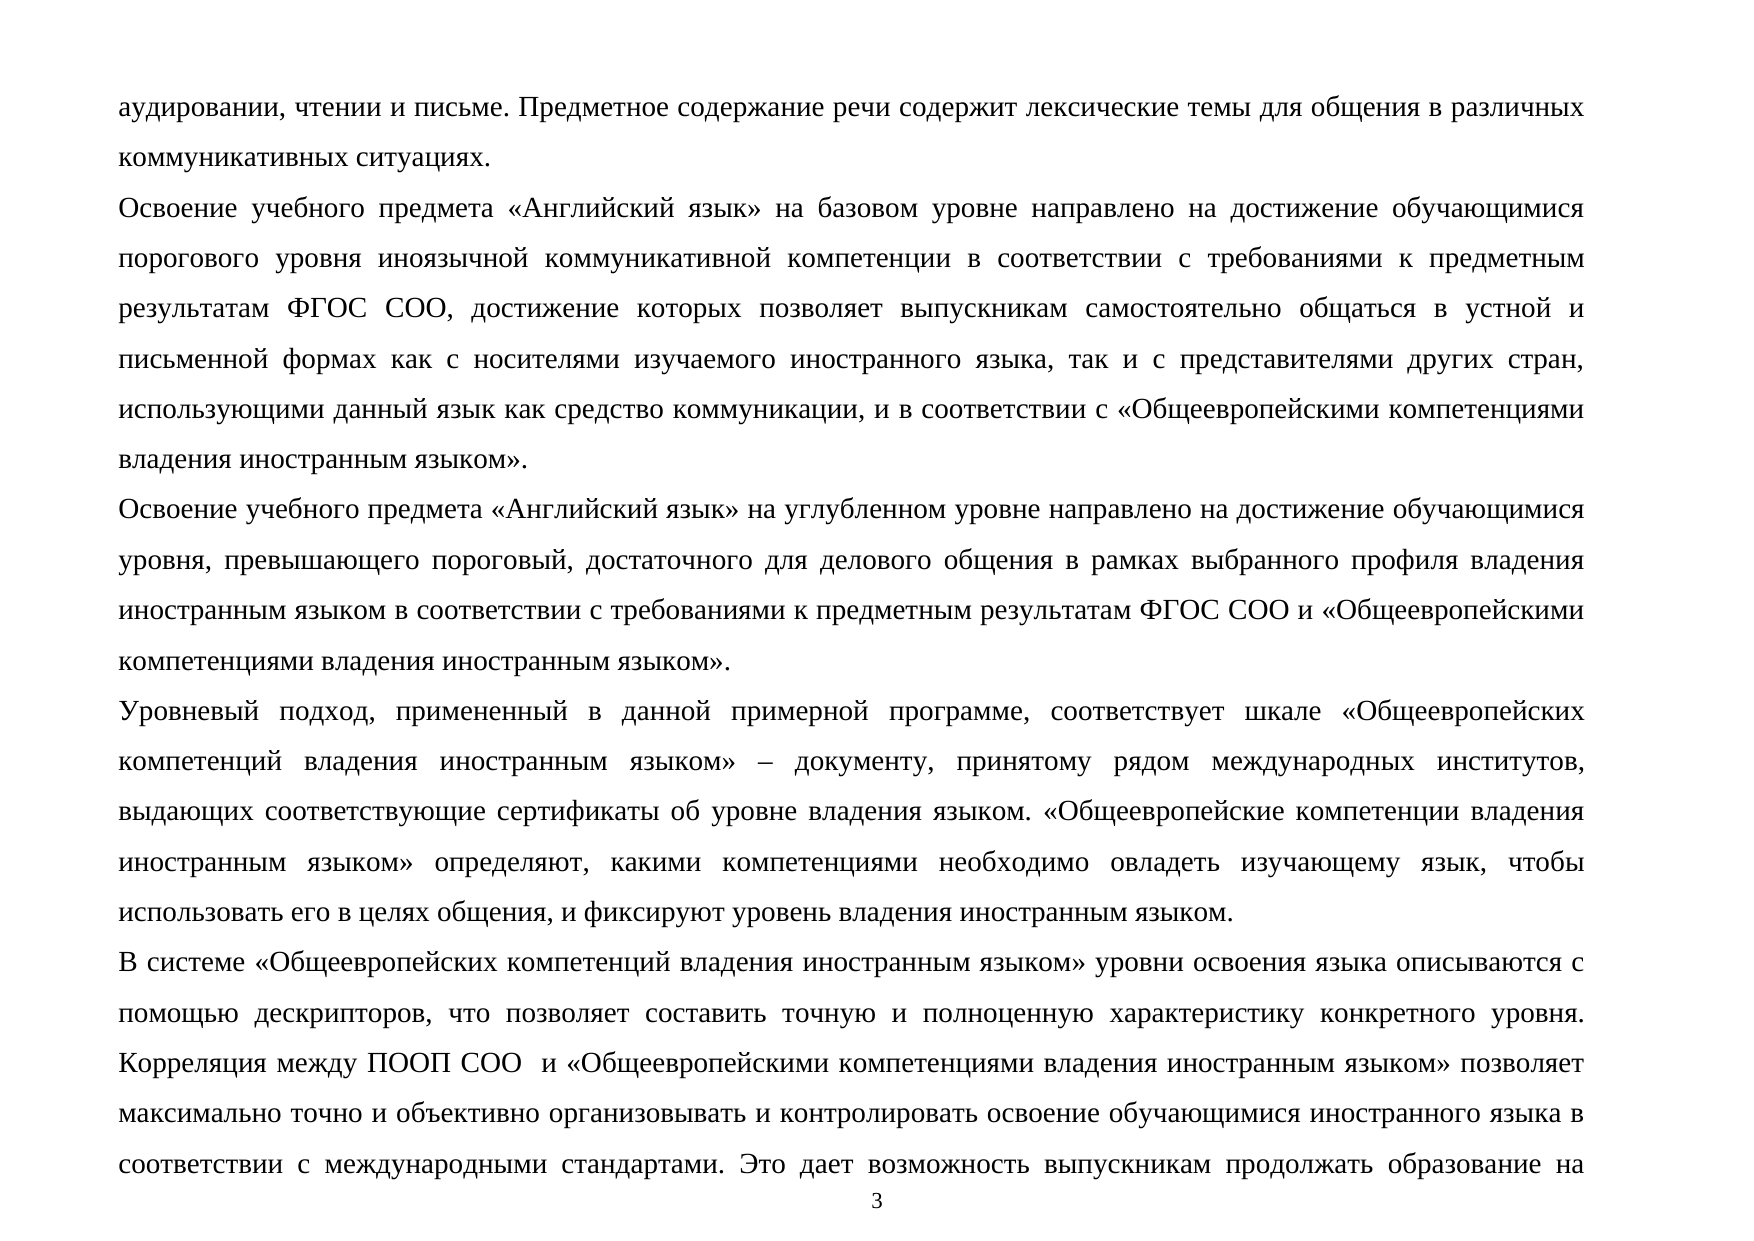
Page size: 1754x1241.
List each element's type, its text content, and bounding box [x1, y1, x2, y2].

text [118, 944, 1586, 1179]
text Освоение учебного предмета «Английский язык» на базовом уровне направлено на достижение обучающимися порогового уровня иноязычной коммуникативной компетенции в соответствии с требованиями к предметным результатам ФГОС СОО, достижение которых позволяет выпускникам самостоятельно общаться в устной и письменной формах как с носителями изучаемого иностранного языка, так и с представителями других стран, использующими данный язык как средство коммуникации, и в соответствии с «Общеевропейскими компетенциями владения иностранным языком». [118, 190, 1586, 475]
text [118, 89, 1586, 173]
text Освоение учебного предмета «Английский язык» на углубленном уровне направлено на достижение обучающимися уровня, превышающего пороговый, достаточного для делового общения в рамках выбранного профиля владения иностранным языком в соответствии с требованиями к предметным результатам ФГОС СОО и «Общеевропейскими компетенциями владения иностранным языком». [118, 492, 1586, 676]
text Уровневый подход, примененный в данной примерной программе, соответствует шкале «Общеевропейских компетенций владения иностранным языком» – документу, принятому рядом международных институтов, выдающих соответствующие сертификаты об уровне владения языком. «Общеевропейские компетенции владения иностранным языком» определяют, какими компетенциями необходимо овладеть изучающему язык, чтобы использовать его в целях общения, и фиксируют уровень владения иностранным языком. [118, 693, 1586, 928]
